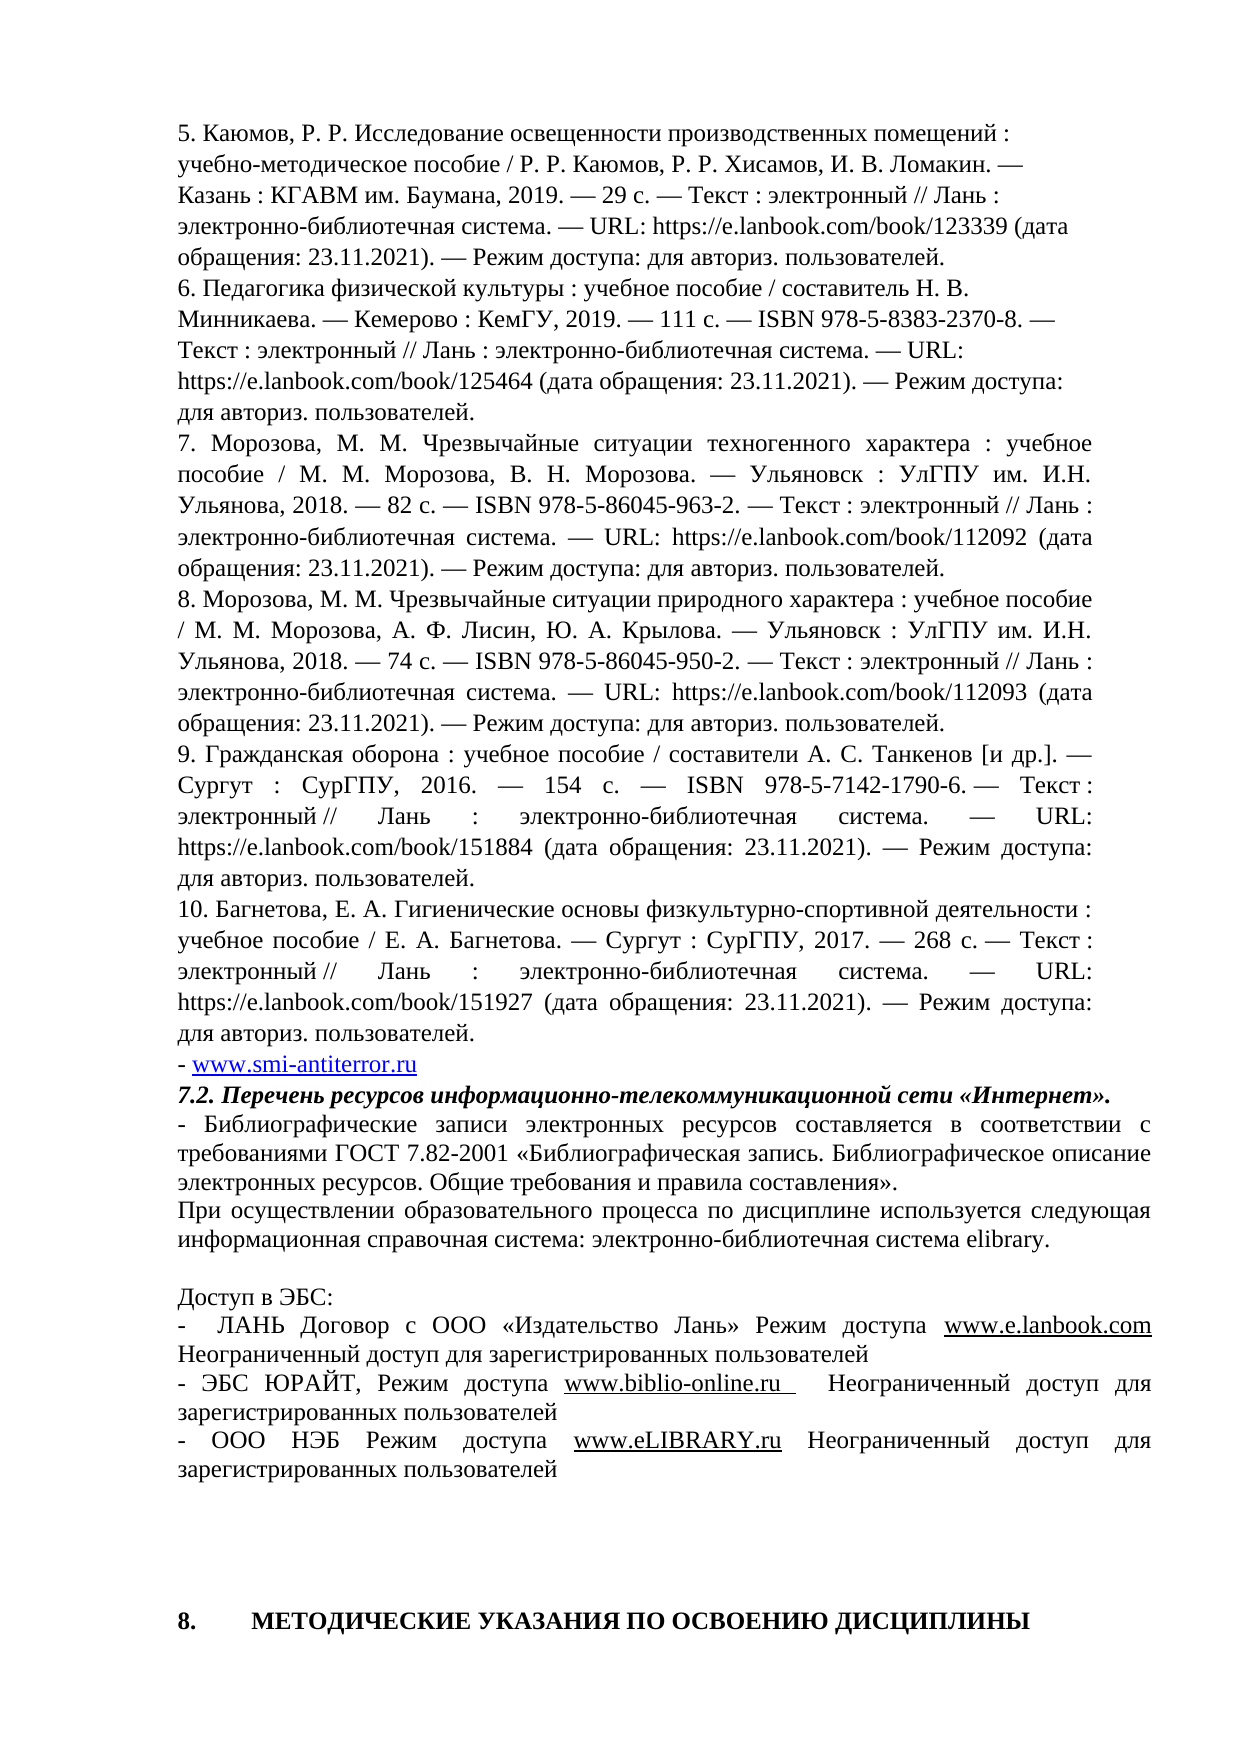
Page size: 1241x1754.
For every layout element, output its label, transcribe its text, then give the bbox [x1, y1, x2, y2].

text - www.smi-antiterror.ru [177, 1049, 1093, 1078]
text 6. Педагогика физической культуры : учебное пособие / составитель Н. В. Минникаева. — Кемерово : КемГУ, 2019. — 111 с. — ISBN 978-5-8383-2370-8. — Текст : электронный // Лань : электронно-библиотечная система. — URL: https://e.lanbook.com/book/125464 (дата обращения: 23.11.2021). — Режим доступа: для авториз. пользователей. [177, 273, 1093, 426]
text 10. Багнетова, Е. А. Гигиенические основы физкультурно-спортивной деятельности : учебное пособие / Е. А. Багнетова. — Сургут : СурГПУ, 2017. — 268 с. — Текст : электронный // Лань : электронно-библиотечная система. — URL: https://e.lanbook.com/book/151927 (дата обращения: 23.11.2021). — Режим доступа: для авториз. пользователей. [177, 894, 1093, 1047]
text - ООО НЭБ Режим доступа www.eLIBRARY.ru Неограниченный доступ для зарегистрированных пользователей [177, 1425, 1152, 1483]
text - Библиографические записи электронных ресурсов составляется в соответствии с требованиями ГОСТ 7.82-2001 «Библиографическая запись. Библиографическое описание электронных ресурсов. Общие требования и правила составления». [177, 1109, 1152, 1195]
text 8. МЕТОДИЧЕСКИЕ УКАЗАНИЯ ПО ОСВОЕНИЮ ДИСЦИПЛИНЫ [177, 1606, 1152, 1635]
text При осуществлении образовательного процесса по дисциплине используется следующая информационная справочная система: электронно-библиотечная система elibrary. [177, 1195, 1152, 1253]
text 9. Гражданская оборона : учебное пособие / составители А. С. Танкенов [и др.]. — Сургут : СурГПУ, 2016. — 154 с. — ISBN 978-5-7142-1790-6. — Текст : электронный // Лань : электронно-библиотечная система. — URL: https://e.lanbook.com/book/151884 (дата обращения: 23.11.2021). — Режим доступа: для авториз. пользователей. [177, 739, 1093, 892]
text 5. Каюмов, Р. Р. Исследование освещенности производственных помещений : учебно-методическое пособие / Р. Р. Каюмов, Р. Р. Хисамов, И. В. Ломакин. — Казань : КГАВМ им. Баумана, 2019. — 29 с. — Текст : электронный // Лань : электронно-библиотечная система. — URL: https://e.lanbook.com/book/123339 (дата обращения: 23.11.2021). — Режим доступа: для авториз. пользователей. [177, 118, 1093, 271]
text 7. Морозова, М. М. Чрезвычайные ситуации техногенного характера : учебное пособие / М. М. Морозова, В. Н. Морозова. — Ульяновск : УлГПУ им. И.Н. Ульянова, 2018. — 82 с. — ISBN 978-5-86045-963-2. — Текст : электронный // Лань : электронно-библиотечная система. — URL: https://e.lanbook.com/book/112092 (дата обращения: 23.11.2021). — Режим доступа: для авториз. пользователей. [177, 428, 1093, 581]
text 7.2. Перечень ресурсов информационно-телекоммуникационной сети «Интернет». [177, 1080, 1152, 1109]
text - ЛАНЬ Договор с ООО «Издательство Лань» Режим доступа www.e.lanbook.com Неограниченный доступ для зарегистрированных пользователей [177, 1310, 1152, 1368]
text - ЭБС ЮРАЙТ, Режим доступа www.biblio-online.ru Неограниченный доступ для зарегистрированных пользователей [177, 1368, 1152, 1425]
text 8. Морозова, М. М. Чрезвычайные ситуации природного характера : учебное пособие / М. М. Морозова, А. Ф. Лисин, Ю. А. Крылова. — Ульяновск : УлГПУ им. И.Н. Ульянова, 2018. — 74 с. — ISBN 978-5-86045-950-2. — Текст : электронный // Лань : электронно-библиотечная система. — URL: https://e.lanbook.com/book/112093 (дата обращения: 23.11.2021). — Режим доступа: для авториз. пользователей. [177, 584, 1093, 737]
text Доступ в ЭБС: [177, 1282, 1152, 1310]
